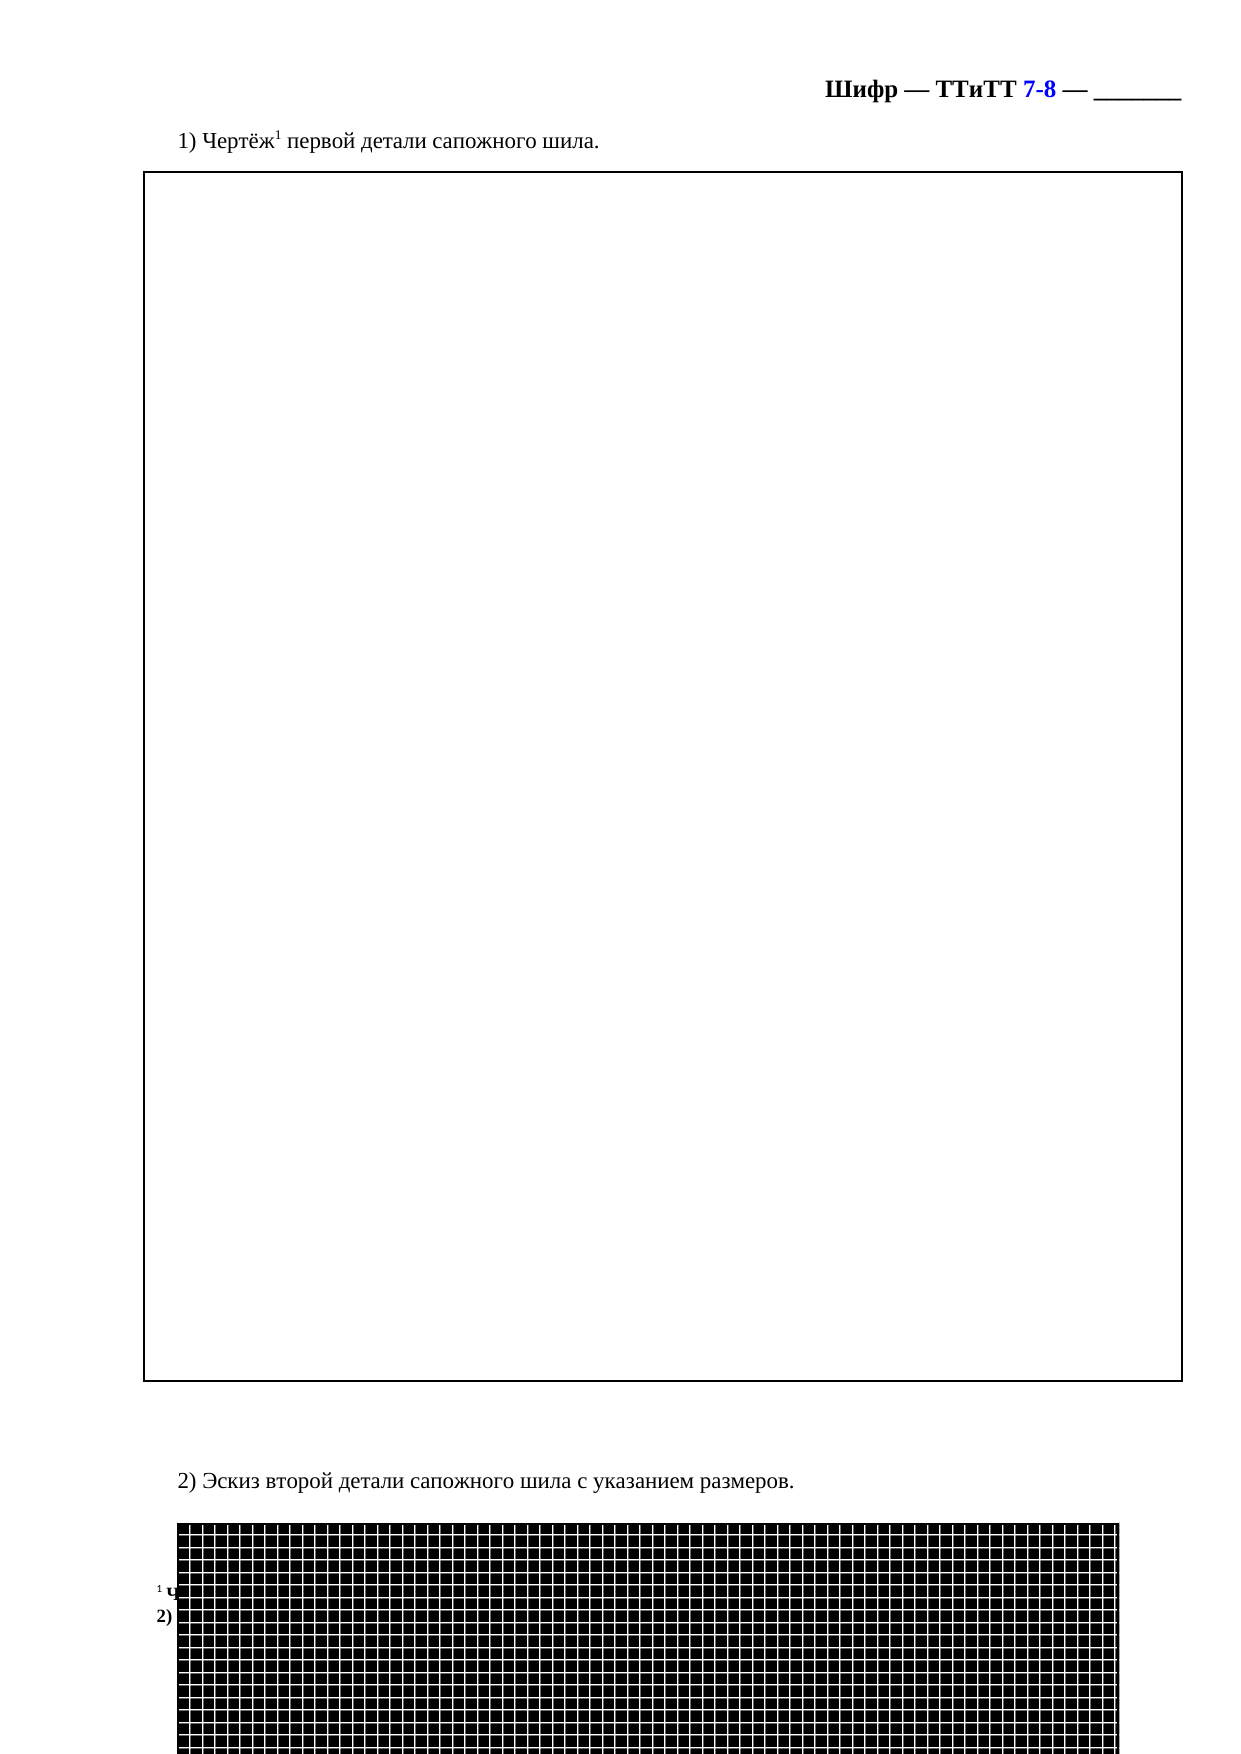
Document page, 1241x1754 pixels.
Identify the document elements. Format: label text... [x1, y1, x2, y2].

text 2) Эскиз второй детали сапожного шила с указанием размеров. [177, 1467, 1181, 1493]
picture [179, 1525, 1117, 1754]
text 1) Чертёж первой детали сапожного шила. [177, 127, 1181, 153]
